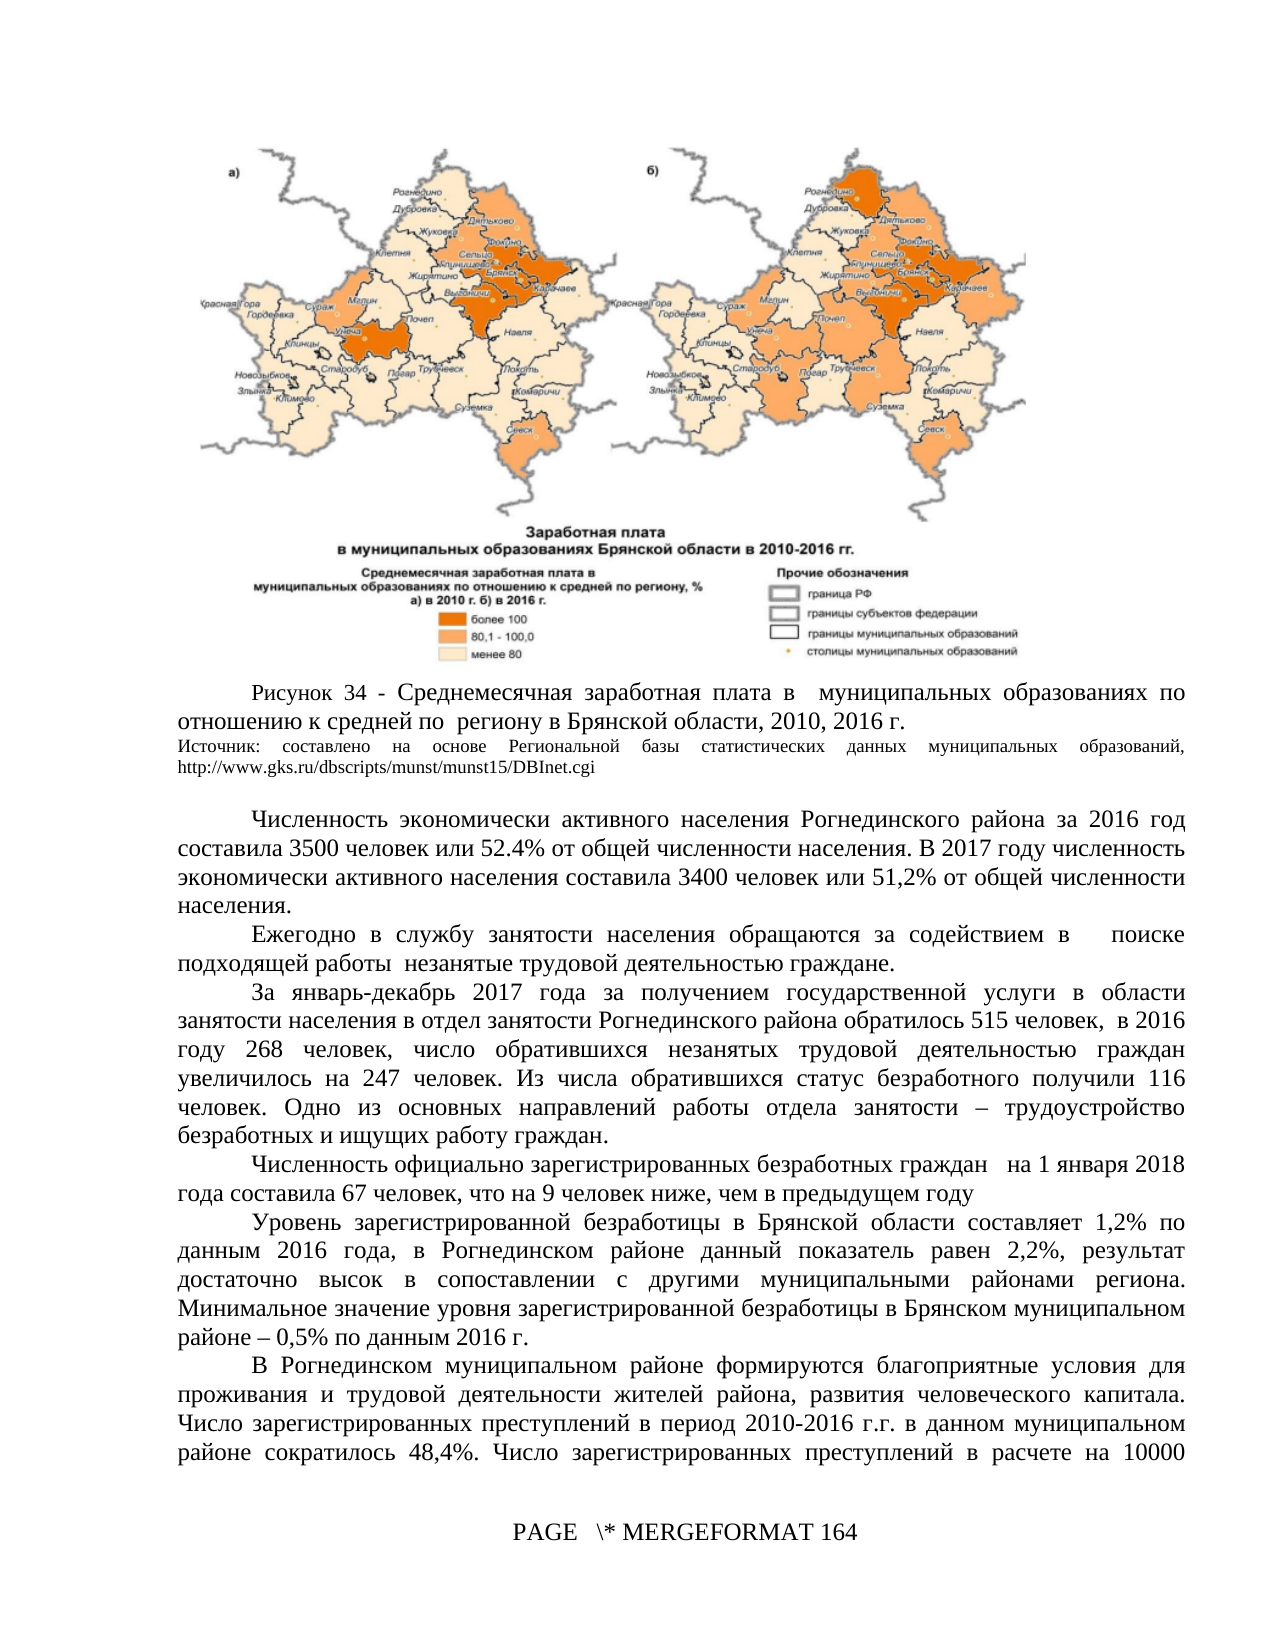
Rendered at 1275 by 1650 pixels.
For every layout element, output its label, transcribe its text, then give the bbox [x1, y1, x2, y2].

text Уровень зарегистрированной безработицы в Брянской области составляет 1,2% по данным 2016 года, в Рогнединском районе данный показатель равен 2,2%, результат достаточно высок в сопоставлении с другими муниципальными районами региона. Минимальное значение уровня зарегистрированной безработицы в Брянском муниципальном районе – 0,5% по данным 2016 г. [177, 1207, 1186, 1351]
text Численность официально зарегистрированных безработных граждан на 1 января 2018 года составила 67 человек, что на 9 человек ниже, чем в предыдущем году [177, 1149, 1186, 1207]
picture [177, 118, 1053, 678]
text Рисунок 34 - Среднемесячная заработная плата в муниципальных образованиях по отношению к средней по региону в Брянской области, 2010, 2016 г. [177, 677, 1186, 735]
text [177, 1351, 1186, 1466]
text За январь-декабрь 2017 года за получением государственной услуги в области занятости населения в отдел занятости Рогнединского района обратилось 515 человек, в 2016 году 268 человек, число обратившихся незанятых трудовой деятельностью граждан увеличилось на 247 человек. Из числа обратившихся статус безработного получили 116 человек. Одно из основных направлений работы отдела занятости – трудоустройство безработных и ищущих работу граждан. [177, 977, 1186, 1149]
text Ежегодно в службу занятости населения обращаются за содействием в поиске подходящей работы незанятые трудовой деятельностью граждане. [177, 919, 1186, 977]
text Численность экономически активного населения Рогнединского района за 2016 год составила 3500 человек или 52.4% от общей численности населения. В 2017 году численность экономически активного населения составила 3400 человек или 51,2% от общей численности населения. [177, 804, 1186, 919]
text Источник: составлено на основе Региональной базы статистических данных муниципальных образований, http://www.gks.ru/dbscripts/munst/munst15/DBInet.cgi [177, 735, 1186, 778]
